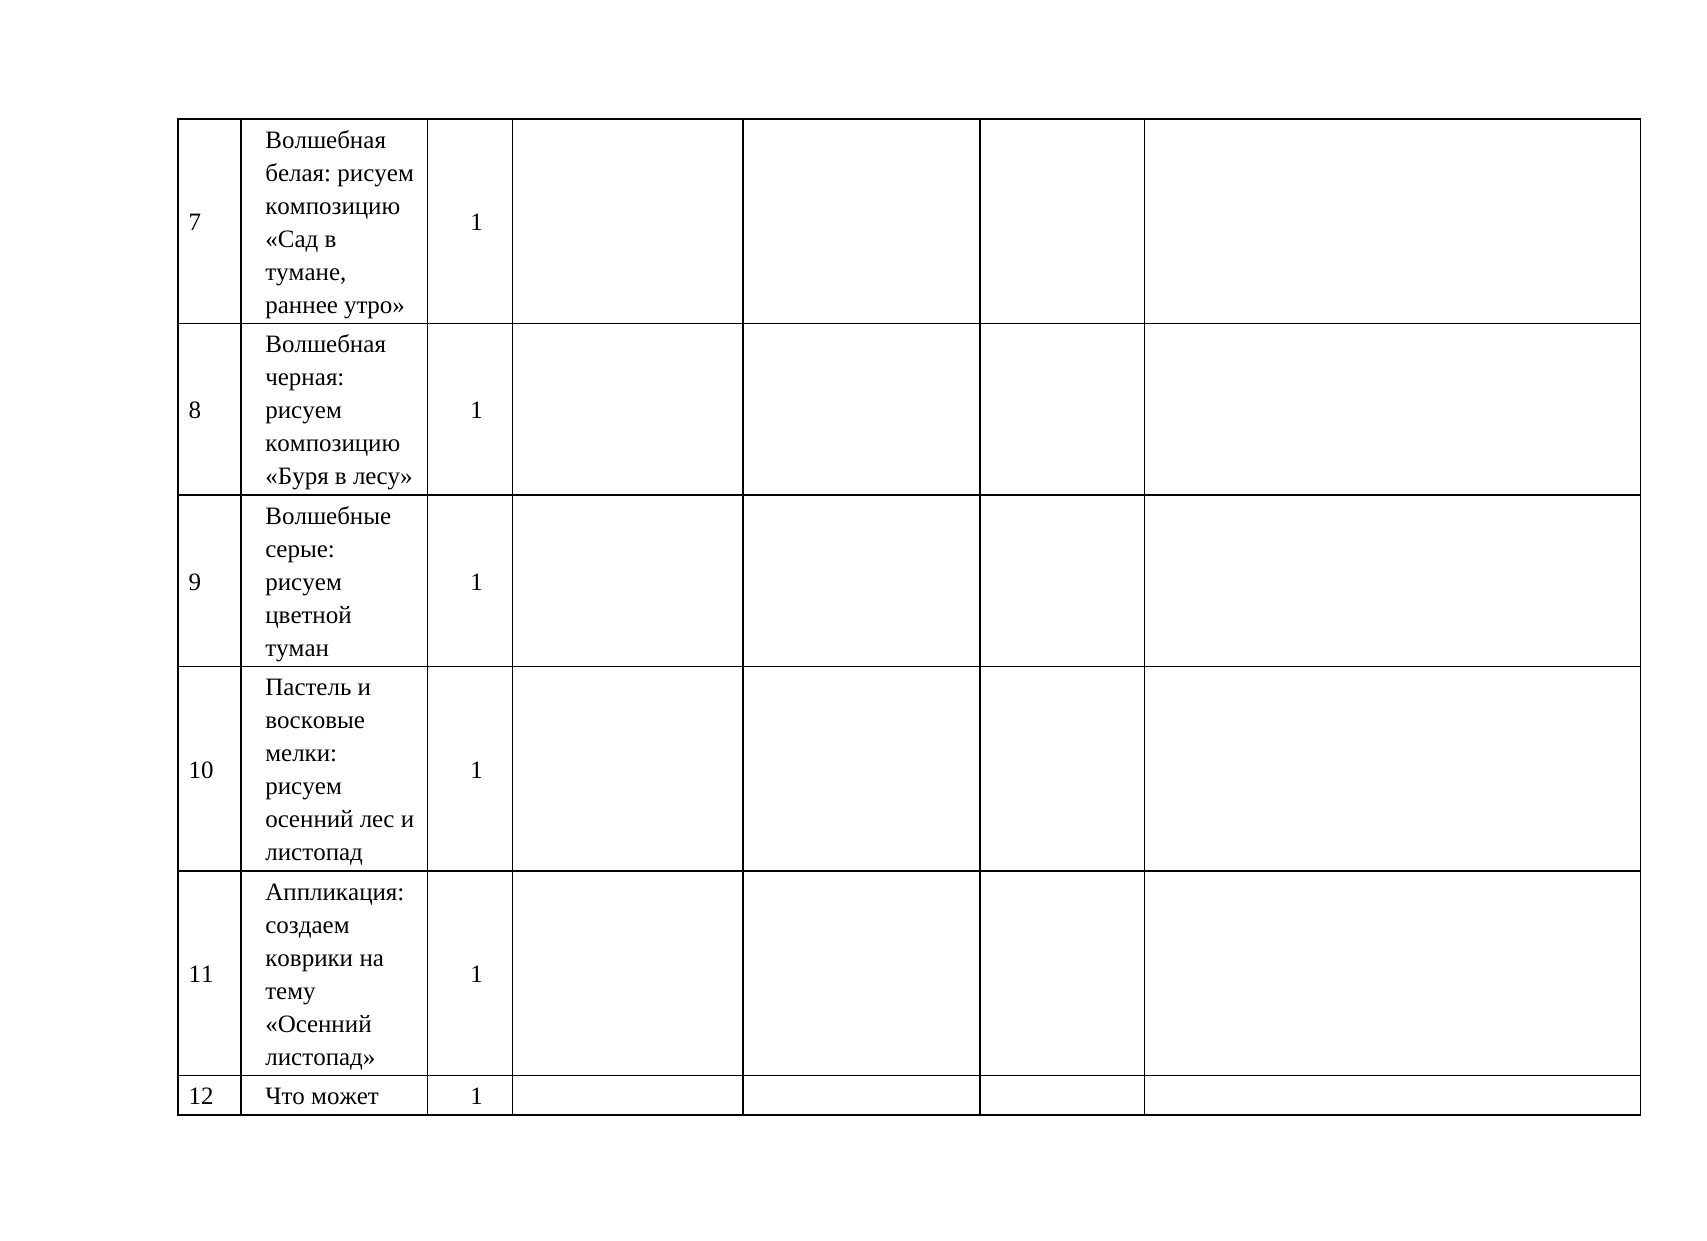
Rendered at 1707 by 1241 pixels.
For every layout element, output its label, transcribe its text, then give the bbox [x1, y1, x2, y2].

table_cell [513, 496, 742, 666]
table_cell 11 [179, 872, 240, 1074]
table_cell [513, 1076, 742, 1114]
table_cell [981, 496, 1144, 666]
table_cell [513, 872, 742, 1074]
table_cell 1 [428, 120, 512, 323]
table_cell [744, 1076, 979, 1114]
table_cell [1145, 120, 1640, 323]
table_cell [981, 667, 1144, 870]
table_cell Волшебная белая: рисуем композицию «Сад в тумане, раннее утро» [242, 120, 427, 323]
table_cell [744, 324, 979, 494]
table_cell [744, 496, 979, 666]
table_cell [981, 324, 1144, 494]
table_cell [1145, 872, 1640, 1074]
table_cell [513, 120, 742, 323]
table_cell [1145, 496, 1640, 666]
table_cell [513, 667, 742, 870]
table_cell Волшебная черная: рисуем композицию «Буря в лесу» [242, 324, 427, 494]
table_cell [1145, 324, 1640, 494]
table_cell 8 [179, 324, 240, 494]
table_cell 1 [428, 667, 512, 870]
table_cell [744, 872, 979, 1074]
table_cell [744, 120, 979, 323]
table_cell [1145, 1076, 1640, 1114]
table_cell 1 [428, 324, 512, 494]
table_cell 9 [179, 496, 240, 666]
table_cell 1 [428, 872, 512, 1074]
table_cell [1145, 667, 1640, 870]
table_cell Аппликация: создаем коврики на тему «Осенний листопад» [242, 872, 427, 1074]
table_cell 1 [428, 1076, 512, 1114]
table_cell 7 [179, 120, 240, 323]
table_cell [744, 667, 979, 870]
table_cell [981, 1076, 1144, 1114]
table_cell [981, 872, 1144, 1074]
table_cell 10 [179, 667, 240, 870]
table_cell Волшебные серые: рисуем цветной туман [242, 496, 427, 666]
table_cell [981, 120, 1144, 323]
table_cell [242, 1076, 427, 1114]
table_cell 12 [179, 1076, 240, 1114]
table_cell [513, 324, 742, 494]
table_cell 1 [428, 496, 512, 666]
table_cell Пастель и восковые мелки: рисуем осенний лес и листопад [242, 667, 427, 870]
